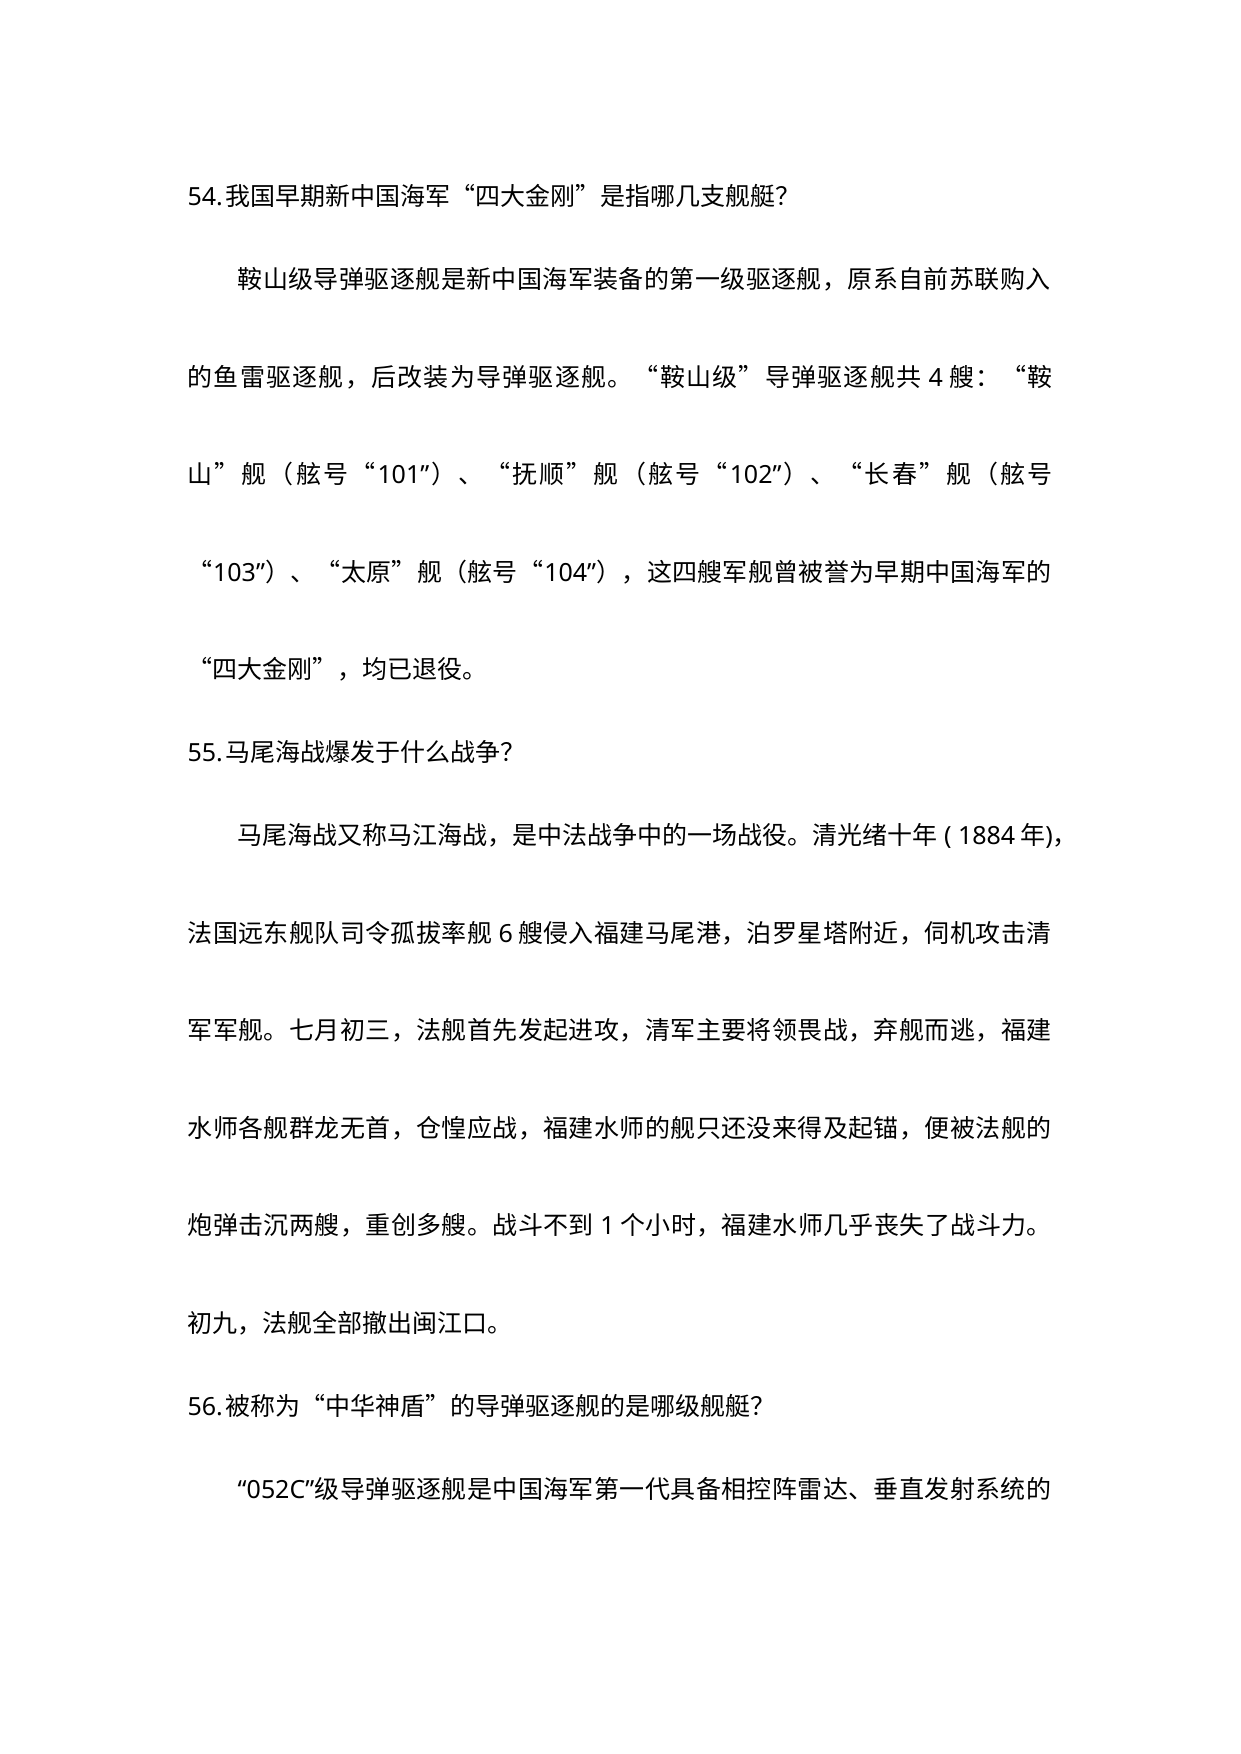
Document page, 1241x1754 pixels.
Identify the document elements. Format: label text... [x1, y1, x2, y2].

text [187, 1455, 1053, 1520]
text 马尾海战又称马江海战，是中法战争中的一场战役。清光绪十年 ( 1884年)，法国远东舰队司令孤拔率舰6艘侵入福建马尾港，泊罗星塔附近，伺机攻击清军军舰。七月初三，法舰首先发起进攻，清军主要将领畏战，弃舰而逃，福建水师各舰群龙无首，仓惶应战，福建水师的舰只还没来得及起锚，便被法舰的炮弹击沉两艘，重创多艘。战斗不到1个小时，福建水师几乎丧失了战斗力。初九，法舰全部撤出闽江口。 [187, 801, 1053, 1354]
text 鞍山级导弹驱逐舰是新中国海军装备的第一级驱逐舰，原系自前苏联购入的鱼雷驱逐舰，后改装为导弹驱逐舰。“鞍山级”导弹驱逐舰共4艘：“鞍山”舰（舷号“101”）、“抚顺”舰（舷号“102”）、“长春”舰（舷号“103”）、“太原”舰（舷号“104”），这四艘军舰曾被誉为早期中国海军的“四大金刚”，均已退役。 [187, 245, 1053, 700]
list 被称为“中华神盾”的导弹驱逐舰的是哪级舰艇？ [187, 1372, 1053, 1437]
list 我国早期新中国海军“四大金刚”是指哪几支舰艇？ [187, 162, 1053, 227]
list 马尾海战爆发于什么战争？ [187, 718, 1053, 783]
